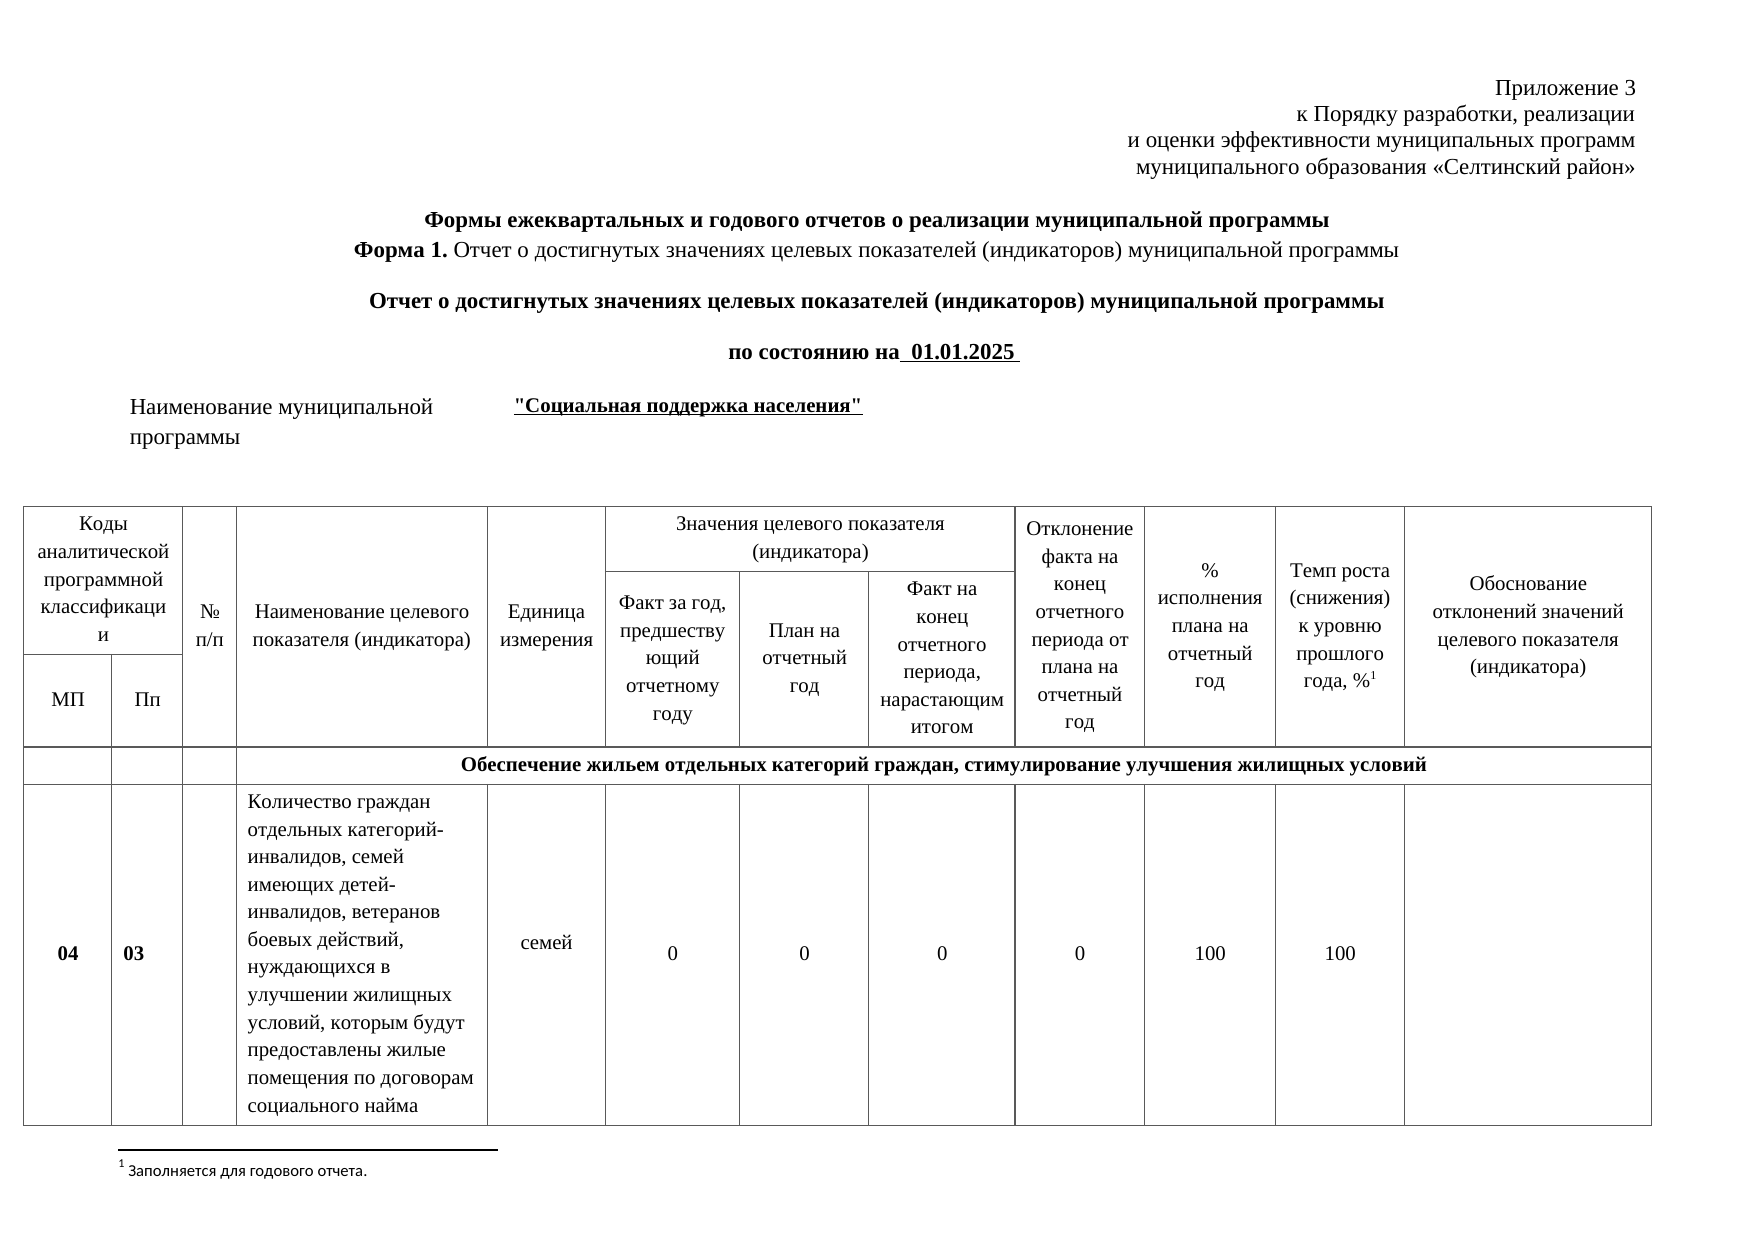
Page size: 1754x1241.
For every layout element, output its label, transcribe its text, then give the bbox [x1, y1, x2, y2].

text и оценки эффективности муниципальных программ [738, 127, 1636, 153]
table_header Значения целевого показателя (индикатора) [606, 507, 1014, 571]
table_cell [112, 748, 182, 784]
table_header Единица измерения [488, 507, 605, 746]
table_cell МП [24, 655, 111, 746]
table_header Наименование муниципальной программы [118, 389, 502, 458]
table_header Обоснование отклонений значений целевого показателя (индикатора) [1405, 507, 1651, 746]
table_cell Факт за год, предшествующий отчетному году [606, 572, 739, 746]
table_cell [183, 748, 236, 784]
text к Порядку разработки, реализации [738, 100, 1636, 127]
text Приложение 3 [1299, 74, 1636, 100]
table_header № п/п [183, 507, 236, 746]
table_cell 0 [740, 785, 868, 1124]
table_header Наименование целевого показателя (индикатора) [237, 507, 487, 746]
table_header Темп роста (снижения) к уровню прошлого года, % [1276, 507, 1404, 746]
table_cell Факт на конец отчетного периода, нарастающим итогом [869, 572, 1014, 746]
text по состоянию на 01.01.2025 . [118, 338, 1636, 364]
table_header Отклонение факта на конец отчетного периода от плана на отчетный год [1016, 507, 1144, 746]
text муниципального образования «Селтинский район» [738, 153, 1636, 179]
table_cell Пп [112, 655, 182, 746]
table_cell 0 [606, 785, 739, 1124]
table_cell 0 [1016, 785, 1144, 1124]
table_cell 0 [869, 785, 1014, 1124]
table_cell План на отчетный год [740, 572, 868, 746]
table_cell семей [488, 785, 605, 1124]
text Форма 1. Отчет о достигнутых значениях целевых показателей (индикаторов) муниципальной программы [118, 236, 1636, 262]
table_cell [24, 748, 111, 784]
table_header % исполнения плана на отчетный год [1145, 507, 1275, 746]
table_cell 100 [1276, 785, 1404, 1124]
table_cell 04 [24, 785, 111, 1124]
table_header "Социальная поддержка населения" [502, 389, 1373, 458]
text Формы ежеквартальных и годового отчетов о реализации муниципальной программы [118, 206, 1636, 232]
table_cell 03 [112, 785, 182, 1124]
table_cell [1405, 785, 1651, 1124]
table_cell 100 [1145, 785, 1275, 1124]
table_cell Обеспечение жильем отдельных категорий граждан, стимулирование улучшения жилищных условий [237, 748, 1651, 784]
text Отчет о достигнутых значениях целевых показателей (индикаторов) муниципальной программы [118, 287, 1636, 313]
table_cell Количество граждан отдельных категорий-инвалидов, семей имеющих детей-инвалидов, ветеранов боевых действий, нуждающихся в улучшении жилищных условий, которым будут предоставлены жилые помещения по договорам социального найма [237, 785, 487, 1124]
table_header Коды аналитической программной классификации [24, 507, 182, 654]
table_cell [183, 785, 236, 1124]
